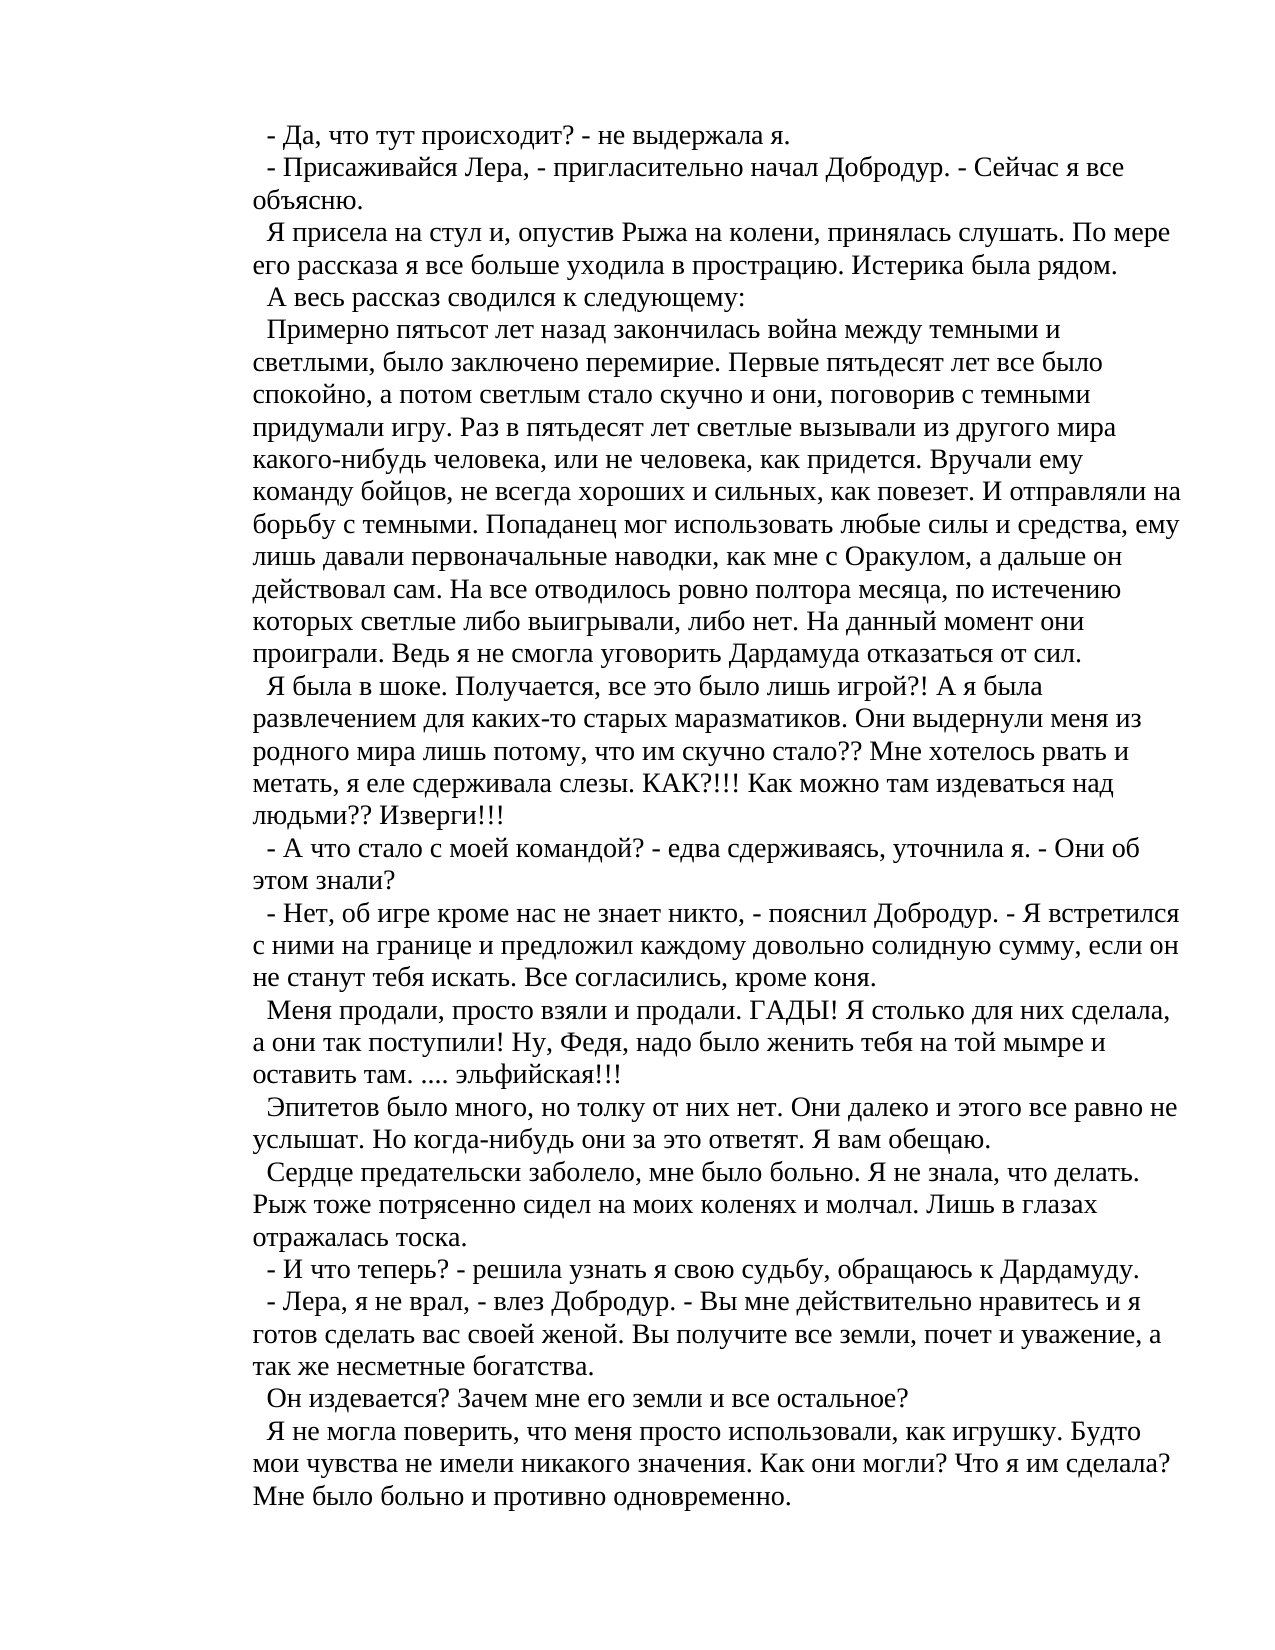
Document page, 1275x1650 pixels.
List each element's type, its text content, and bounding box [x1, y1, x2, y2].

text - И что теперь? - решила узнать я свою судьбу, обращаюсь к Дардамуду. [252, 1252, 1186, 1284]
text Сердце предательски заболело, мне было больно. Я не знала, что делать. Рыж тоже потрясенно сидел на моих коленях и молчал. Лишь в глазах отражалась тоска. [252, 1155, 1186, 1252]
text Я не могла поверить, что меня просто использовали, как игрушку. Будто мои чувства не имели никакого значения. Как они могли? Что я им сделала? Мне было больно и противно одновременно. [252, 1414, 1186, 1511]
text - Присаживайся Лера, - пригласительно начал Добродур. - Сейчас я все объясню. [252, 151, 1186, 215]
text Примерно пятьсот лет назад закончилась война между темными и светлыми, было заключено перемирие. Первые пятьдесят лет все было спокойно, а потом светлым стало скучно и они, поговорив с темными придумали игру. Раз в пятьдесят лет светлые вызывали из другого мира какого-нибудь человека, или не человека, как придется. Вручали ему команду бойцов, не всегда хороших и сильных, как повезет. И отправляли на борьбу с темными. Попаданец мог использовать любые силы и средства, ему лишь давали первоначальные наводки, как мне с Оракулом, а дальше он действовал сам. На все отводилось ровно полтора месяца, по истечению которых светлые либо выигрывали, либо нет. На данный момент они проиграли. Ведь я не смогла уговорить Дардамуда отказаться от сил. [252, 312, 1186, 669]
text - А что стало с моей командой? - едва сдерживаясь, уточнила я. - Они об этом знали? [252, 831, 1186, 896]
text А весь рассказ сводился к следующему: [252, 280, 1186, 312]
text Он издевается? Зачем мне его земли и все остальное? [252, 1382, 1186, 1414]
text - Лера, я не врал, - влез Добродур. - Вы мне действительно нравитесь и я готов сделать вас своей женой. Вы получите все земли, почет и уважение, а так же несметные богатства. [252, 1284, 1186, 1382]
text - Да, что тут происходит? - не выдержала я. [252, 118, 1186, 151]
text - Нет, об игре кроме нас не знает никто, - пояснил Добродур. - Я встретился с ними на границе и предложил каждому довольно солидную сумму, если он не станут тебя искать. Все согласились, кроме коня. [252, 896, 1186, 993]
text Меня продали, просто взяли и продали. ГАДЫ! Я столько для них сделала, а они так поступили! Ну, Федя, надо было женить тебя на той мымре и оставить там. .... эльфийская!!! [252, 993, 1186, 1090]
text Эпитетов было много, но толку от них нет. Они далеко и этого все равно не услышат. Но когда-нибудь они за это ответят. Я вам обещаю. [252, 1090, 1186, 1155]
text Я присела на стул и, опустив Рыжа на колени, принялась слушать. По мере его рассказа я все больше уходила в прострацию. Истерика была рядом. [252, 215, 1186, 280]
text Я была в шоке. Получается, все это было лишь игрой?! А я была развлечением для каких-то старых маразматиков. Они выдернули меня из родного мира лишь потому, что им скучно стало?? Мне хотелось рвать и метать, я еле сдерживала слезы. КАК?!!! Как можно там издеваться над людьми?? Изверги!!! [252, 669, 1186, 831]
